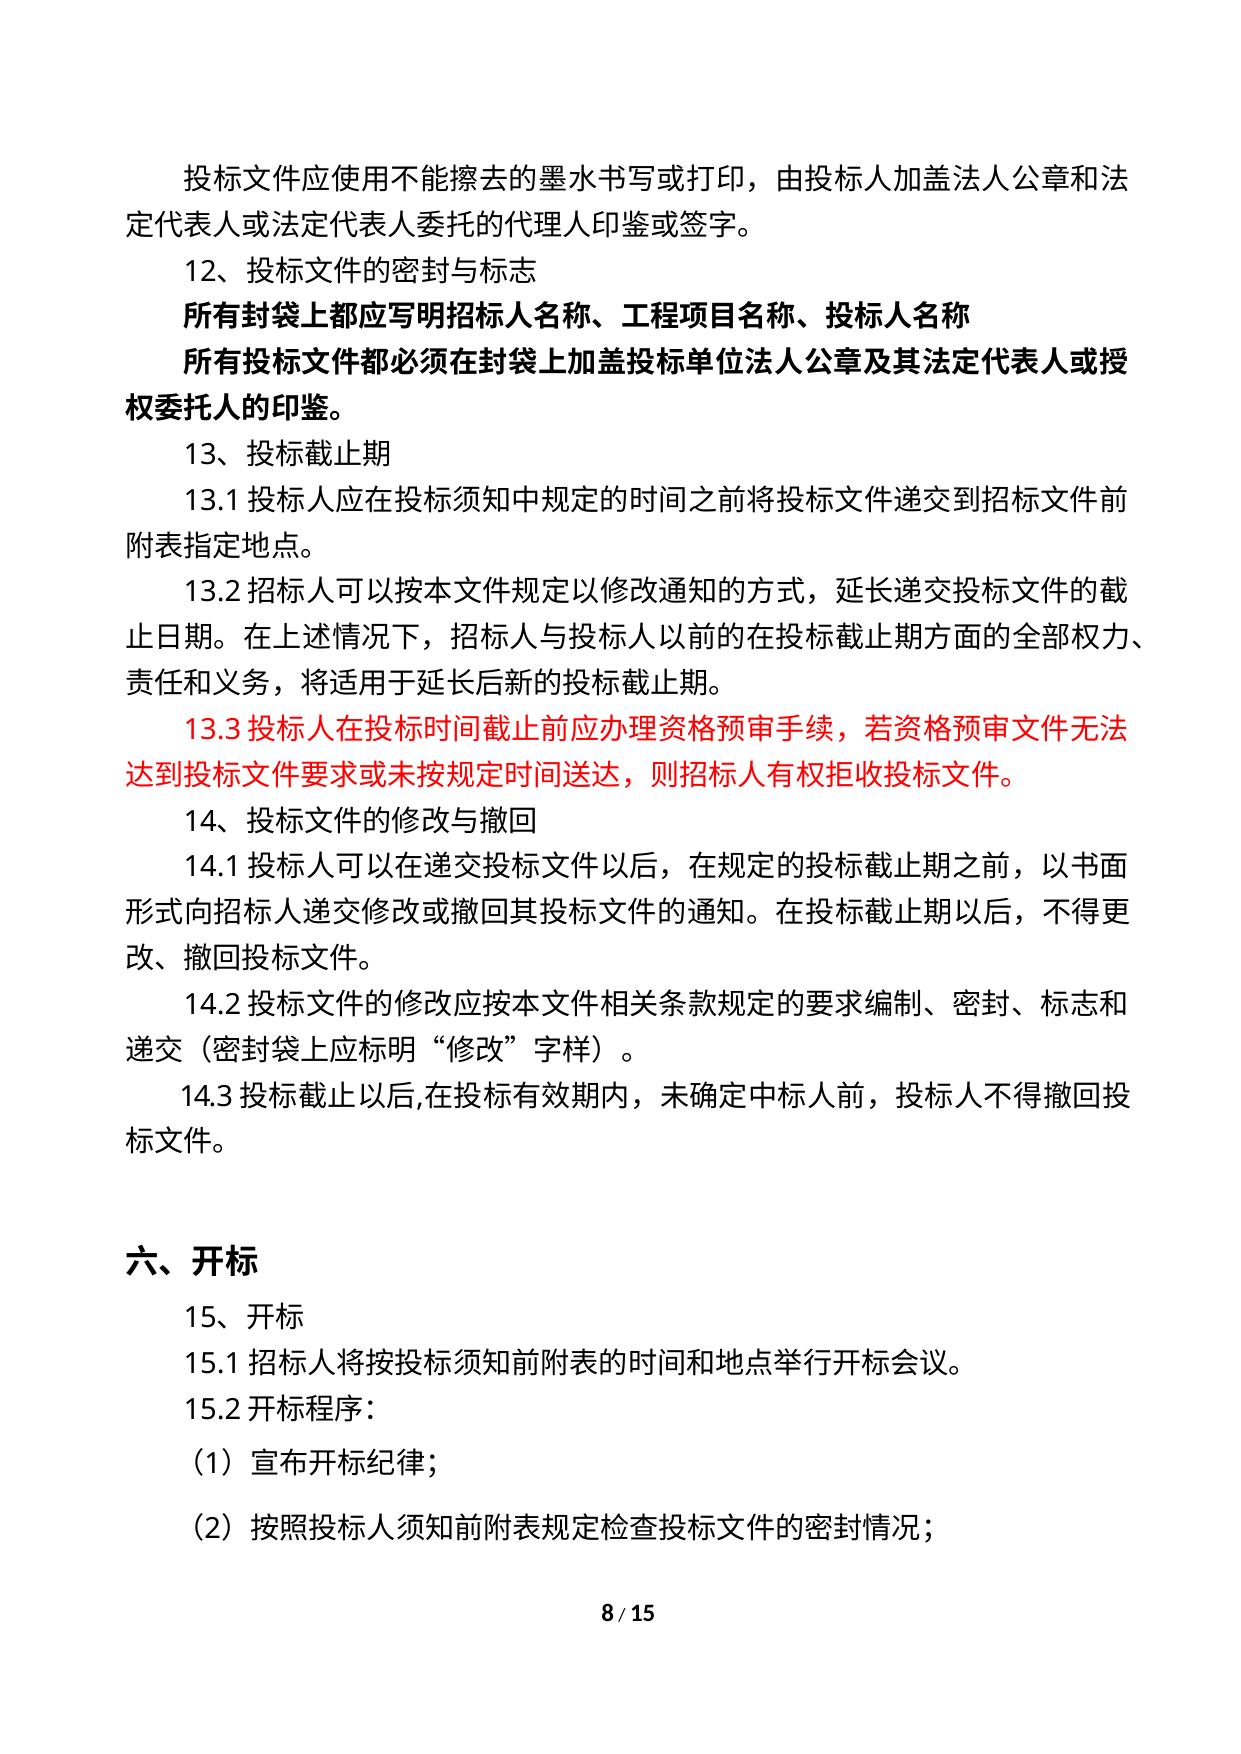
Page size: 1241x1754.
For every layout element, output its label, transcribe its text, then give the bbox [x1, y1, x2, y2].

text 14.1投标人可以在递交投标文件以后，在规定的投标截止期之前，以书面形式向招标人递交修改或撤回其投标文件的通知。在投标截止期以后，不得更改、撤回投标文件。 [125, 840, 1131, 889]
text 15、开标 [125, 1291, 1131, 1337]
text 15.2开标程序： [125, 1383, 1131, 1428]
text 13、投标截止期 [125, 428, 1131, 473]
text （2）按照投标人须知前附表规定检查投标文件的密封情况； [125, 1493, 1131, 1558]
text （1）宣布开标纪律； [125, 1428, 1131, 1493]
text 六、开标 [125, 1226, 1131, 1291]
text 15.1 招标人将按投标须知前附表的时间和地点举行开标会议。 [125, 1337, 1131, 1383]
text 14、投标文件的修改与撤回 [125, 794, 1131, 840]
text 13.1投标人应在投标须知中规定的时间之前将投标文件递交到招标文件前附表指定地点。 [125, 473, 1131, 565]
text 13.3投标人在投标时间截止前应办理资格预审手续，若资格预审文件无法达到投标文件要求或未按规定时间送达，则招标人有权拒收投标文件。 [125, 703, 1131, 794]
text 12、投标文件的密封与标志 [125, 244, 1131, 290]
text 投标文件应使用不能擦去的墨水书写或打印，由投标人加盖法人公章和法定代表人或法定代表人委托的代理人印鉴或签字。 [125, 153, 1131, 244]
text 13.2招标人可以按本文件规定以修改通知的方式，延长递交投标文件的截止日期。在上述情况下，招标人与投标人以前的在投标截止期方面的全部权力、责任和义务，将适用于延长后新的投标截止期。 [125, 656, 1131, 703]
text 13.2招标人可以按本文件规定以修改通知的方式，延长递交投标文件的截止日期。在上述情况下，招标人与投标人以前的在投标截止期方面的全部权力、责任和义务，将适用于延长后新的投标截止期。 [125, 565, 1131, 614]
text 所有封袋上都应写明招标人名称、工程项目名称、投标人名称 [125, 290, 1131, 336]
text 所有投标文件都必须在封袋上加盖投标单位法人公章及其法定代表人或授权委托人的印鉴。 [125, 336, 1131, 428]
text 14.2投标文件的修改应按本文件相关条款规定的要求编制、密封、标志和递交（密封袋上应标明“修改”字样）。 [125, 978, 1131, 1069]
text 14.1投标人可以在递交投标文件以后，在规定的投标截止期之前，以书面形式向招标人递交修改或撤回其投标文件的通知。在投标截止期以后，不得更改、撤回投标文件。 [125, 931, 1131, 978]
text 14.3投标截止以后,在投标有效期内，未确定中标人前，投标人不得撤回投标文件。 [125, 1069, 1131, 1161]
